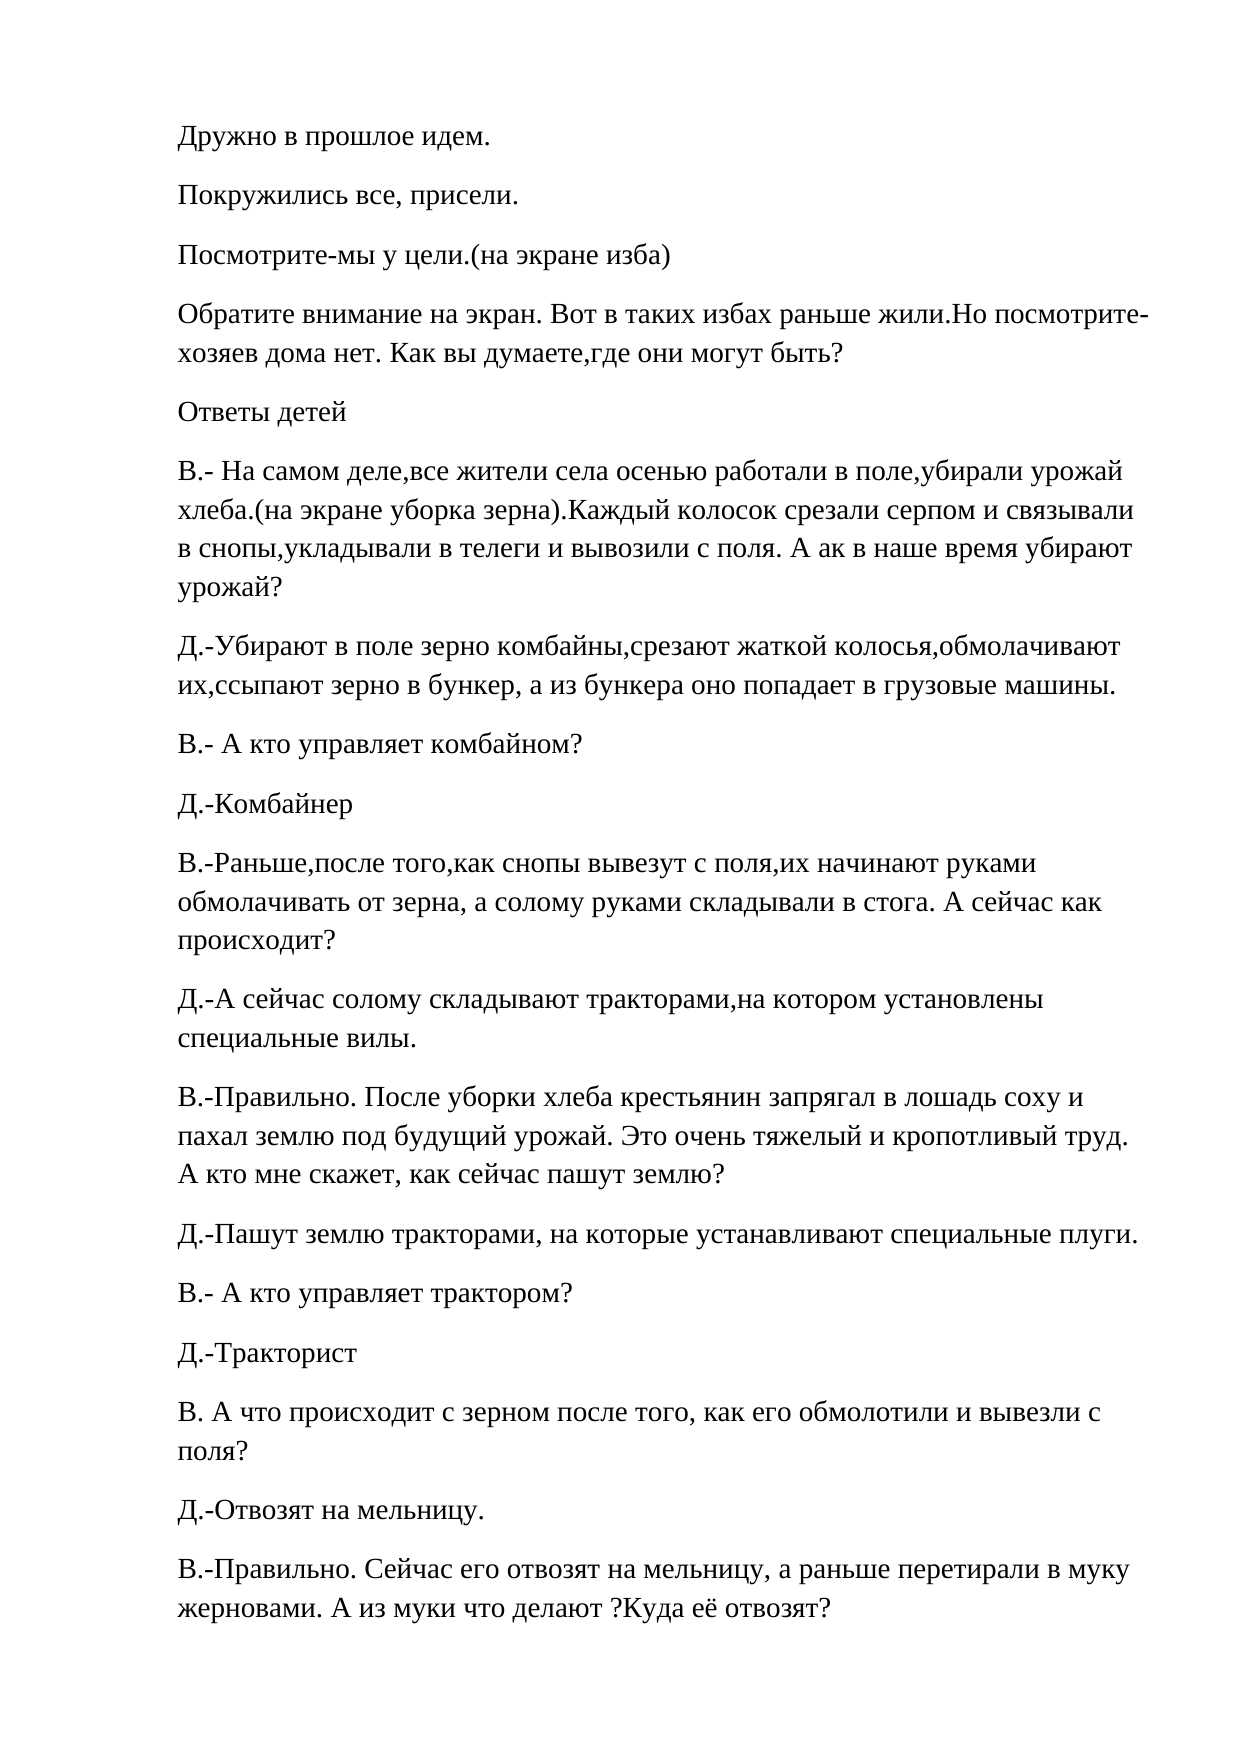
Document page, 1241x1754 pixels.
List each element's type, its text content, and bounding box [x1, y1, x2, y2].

text В.- На самом деле,все жители села осенью работали в поле,убирали урожай хлеба.(на экране уборка зерна).Каждый колосок срезали серпом и связывали в снопы,укладывали в телеги и вывозили с поля. А ак в наше время убирают урожай? [177, 453, 1152, 603]
text Д.-Пашут землю тракторами, на которые устанавливают специальные плуги. [177, 1216, 1152, 1249]
text Д.-Отвозят на мельницу. [177, 1492, 1152, 1526]
text В.-Правильно. После уборки хлеба крестьянин запрягал в лошадь соху и пахал землю под будущий урожай. Это очень тяжелый и кропотливый труд. А кто мне скажет, как сейчас пашут землю? [177, 1079, 1152, 1190]
text В.- А кто управляет трактором? [177, 1275, 1152, 1309]
text Обратите внимание на экран. Вот в таких избах раньше жили.Но посмотрите-хозяев дома нет. Как вы думаете,где они могут быть? [177, 296, 1152, 368]
text Посмотрите-мы у цели.(на экране изба) [177, 237, 1152, 270]
text В.-Раньше,после того,как снопы вывезут с поля,их начинают руками обмолачивать от зерна, а солому руками складывали в стога. А сейчас как происходит? [177, 845, 1152, 956]
text Покружились все, присели. [177, 177, 1152, 211]
text В.-Правильно. Сейчас его отвозят на мельницу, а раньше перетирали в муку жерновами. А из муки что делают ?Куда её отвозят? [177, 1551, 1152, 1623]
text Ответы детей [177, 394, 1152, 428]
text В.- А кто управляет комбайном? [177, 726, 1152, 760]
text Д.-А сейчас солому складывают тракторами,на котором установлены специальные вилы. [177, 982, 1152, 1054]
text Д.-Тракторист [177, 1335, 1152, 1368]
text Дружно в прошлое идем. [177, 118, 1152, 152]
text Д.-Убирают в поле зерно комбайны,срезают жаткой колосья,обмолачивают их,ссыпают зерно в бункер, а из бункера оно попадает в грузовые машины. [177, 628, 1152, 701]
text Д.-Комбайнер [177, 786, 1152, 819]
text В. А что происходит с зерном после того, как его обмолотили и вывезли с поля? [177, 1394, 1152, 1466]
